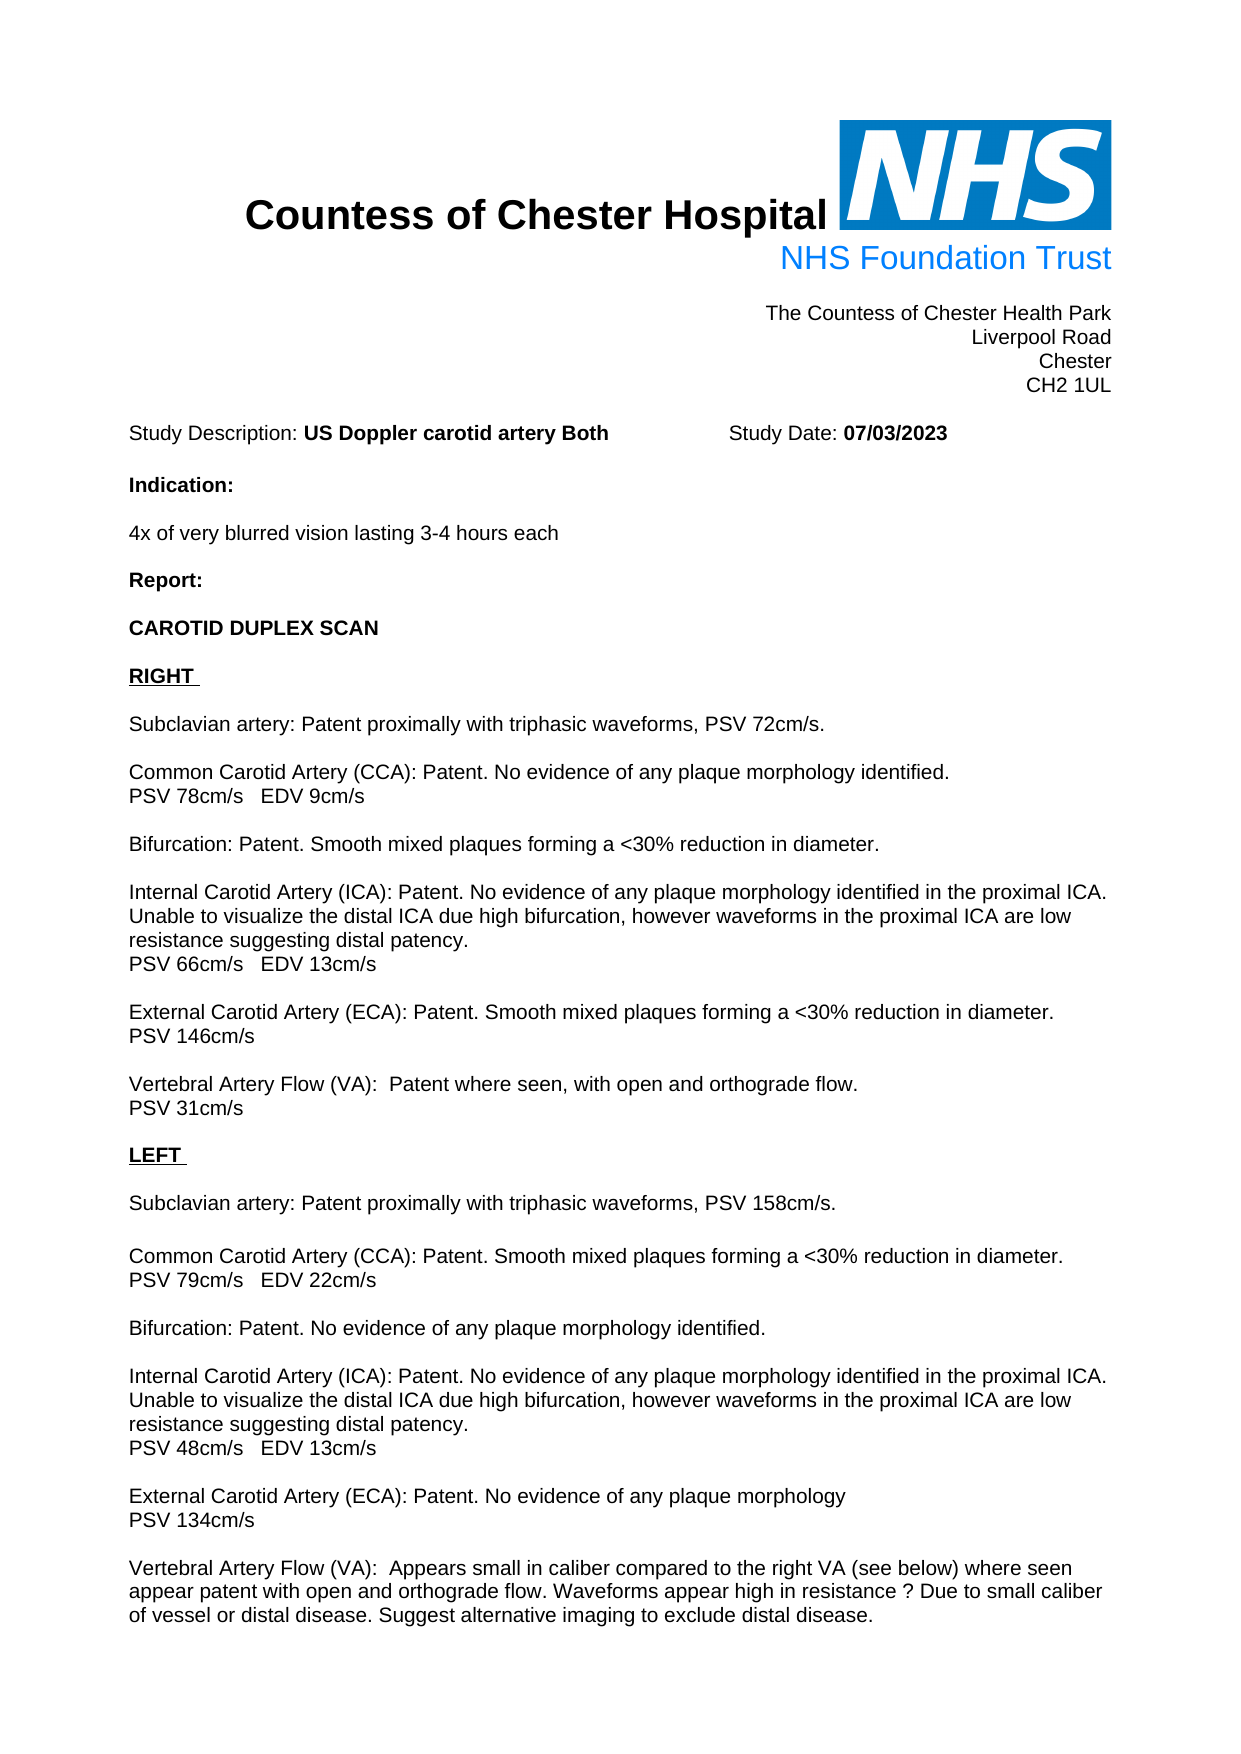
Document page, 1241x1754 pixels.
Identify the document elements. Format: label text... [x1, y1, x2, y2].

text Chester [129, 349, 1111, 373]
text PSV 31cm/s [129, 1095, 1111, 1119]
text Liverpool Road [129, 325, 1111, 349]
text Bifurcation: Patent. No evidence of any plaque morphology identified. [129, 1316, 1111, 1340]
text LEFT [129, 1143, 1111, 1167]
text Common Carotid Artery (CCA): Patent. No evidence of any plaque morphology identified. [129, 760, 1111, 784]
text Study Description: US Doppler carotid artery Both Study Date: 07/03/2023 [129, 421, 1111, 444]
text PSV 66cm/s EDV 13cm/s [129, 952, 1111, 976]
text Report: [129, 568, 1111, 592]
text Subclavian artery: Patent proximally with triphasic waveforms, PSV 72cm/s. [129, 712, 1111, 736]
text CAROTID DUPLEX SCAN [129, 616, 1111, 640]
text External Carotid Artery (ECA): Patent. Smooth mixed plaques forming a <30% reduction in diameter. [129, 999, 1111, 1023]
text Vertebral Artery Flow (VA): Patent where seen, with open and orthograde flow. [129, 1071, 1111, 1095]
text PSV 48cm/s EDV 13cm/s [129, 1436, 1111, 1459]
text Indication: [129, 472, 1111, 496]
text PSV 146cm/s [129, 1023, 1111, 1047]
text Vertebral Artery Flow (VA): Appears small in caliber compared to the right VA (see below) where seen appear patent with open and orthograde flow. Waveforms appear high in resistance ? Due to small caliber of vessel or distal disease. Suggest alternative imaging to exclude distal disease. [129, 1555, 1111, 1627]
text Countess of Chester Hospital [129, 121, 1111, 238]
text 4x of very blurred vision lasting 3-4 hours each [129, 520, 1111, 544]
text Internal Carotid Artery (ICA): Patent. No evidence of any plaque morphology identified in the proximal ICA. Unable to visualize the distal ICA due high bifurcation, however waveforms in the proximal ICA are low resistance suggesting distal patency. [129, 880, 1111, 952]
text CH2 1UL [129, 373, 1111, 397]
text Internal Carotid Artery (ICA): Patent. No evidence of any plaque morphology identified in the proximal ICA. Unable to visualize the distal ICA due high bifurcation, however waveforms in the proximal ICA are low resistance suggesting distal patency. [129, 1364, 1111, 1436]
text PSV 134cm/s [129, 1507, 1111, 1531]
text NHS Foundation Trust [129, 238, 1111, 277]
text Bifurcation: Patent. Smooth mixed plaques forming a <30% reduction in diameter. [129, 832, 1111, 856]
text External Carotid Artery (ECA): Patent. No evidence of any plaque morphology [129, 1483, 1111, 1507]
text PSV 79cm/s EDV 22cm/s [129, 1268, 1111, 1292]
text The Countess of Chester Health Park [129, 301, 1111, 325]
text RIGHT [129, 664, 1111, 688]
text Subclavian artery: Patent proximally with triphasic waveforms, PSV 158cm/s. [129, 1191, 1111, 1215]
text Common Carotid Artery (CCA): Patent. Smooth mixed plaques forming a <30% reduction in diameter. [129, 1244, 1111, 1268]
text PSV 78cm/s EDV 9cm/s [129, 784, 1111, 808]
